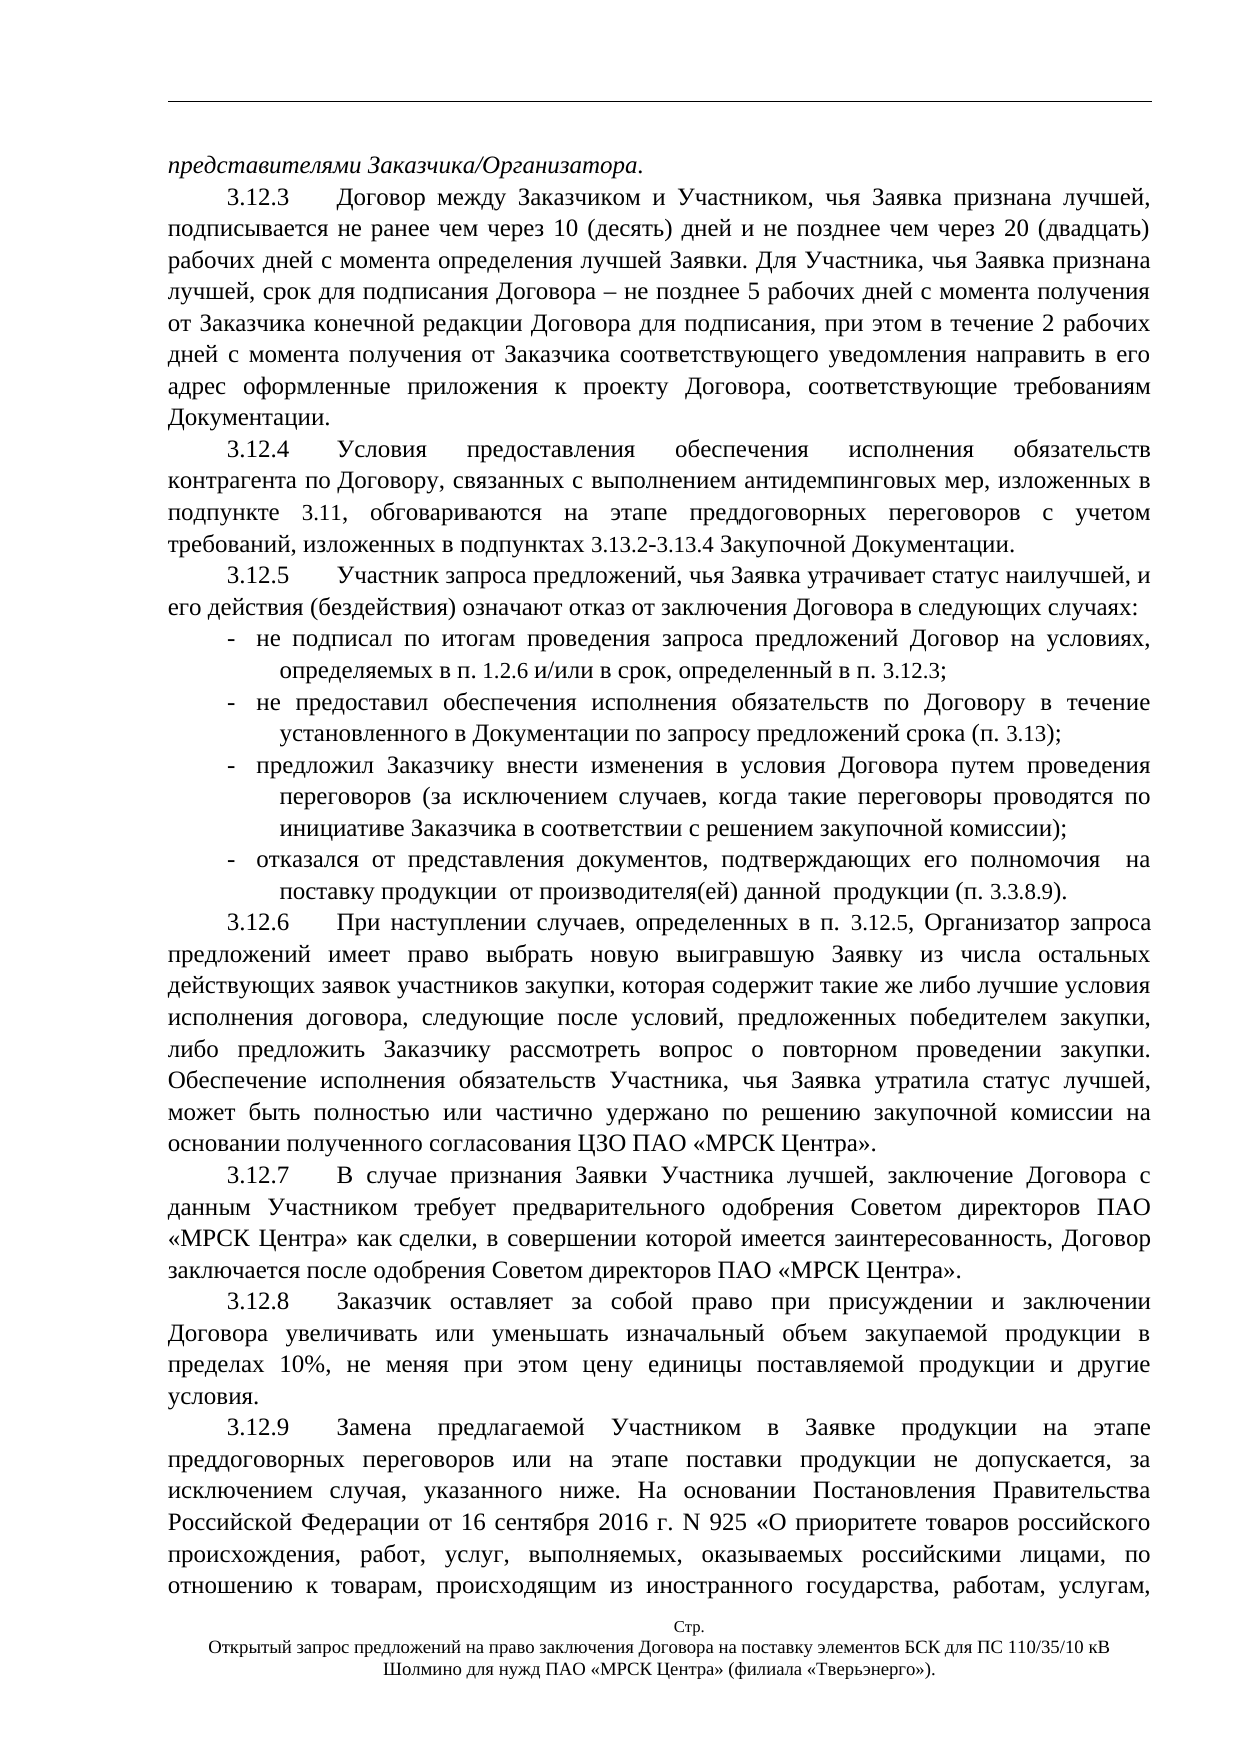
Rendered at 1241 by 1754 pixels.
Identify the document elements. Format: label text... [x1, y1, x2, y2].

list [168, 1412, 1152, 1599]
list При наступлении случаев, определенных в п. 3.12.5, Организатор запроса предложений имеет право выбрать новую выигравшую Заявку из числа остальных действующих заявок участников закупки, которая содержит такие же либо лучшие условия исполнения договора, следующие после условий, предложенных победителем закупки, либо предложить Заказчику рассмотреть вопрос о повторном проведении закупки. Обеспечение исполнения обязательств Участника, чья Заявка утратила статус лучшей, может быть полностью или частично удержано по решению закупочной комиссии на основании полученного согласования ЦЗО ПАО «МРСК Центра». [168, 907, 1152, 1157]
list В случае признания Заявки Участника лучшей, заключение Договора с данным Участником требует предварительного одобрения Советом директоров ПАО «МРСК Центра» как сделки, в совершении которой имеется заинтересованность, Договор заключается после одобрения Советом директоров ПАО «МРСК Центра». [168, 1160, 1152, 1283]
list отказался от представления документов, подтверждающих его полномочия на поставку продукции от производителя(ей) данной продукции (п. 3.3.8.9). [227, 844, 1152, 905]
list предложил Заказчику внести изменения в условия Договора путем проведения переговоров (за исключением случаев, когда такие переговоры проводятся по инициативе Заказчика в соответствии с решением закупочной комиссии); [227, 750, 1152, 842]
list не предоставил обеспечения исполнения обязательств по Договору в течение установленного в Документации по запросу предложений срока (п. 3.13); [227, 687, 1152, 747]
list Участник запроса предложений, чья Заявка утрачивает статус наилучшей, и его действия (бездействия) означают отказ от заключения Договора в следующих случаях: [168, 560, 1152, 621]
list не подписал по итогам проведения запроса предложений Договор на условиях, определяемых в п. 1.2.6 и/или в срок, определенный в п. 3.12.3; [227, 623, 1152, 684]
list Заказчик оставляет за собой право при присуждении и заключении Договора увеличивать или уменьшать изначальный объем закупаемой продукции в пределах 10%, не меняя при этом цену единицы поставляемой продукции и другие условия. [168, 1286, 1152, 1410]
list Условия предоставления обеспечения исполнения обязательств контрагента по Договору, связанных с выполнением антидемпинговых мер, изложенных в подпункте 3.11, обговариваются на этапе преддоговорных переговоров с учетом требований, изложенных в подпунктах 3.13.2-3.13.4 Закупочной Документации. [168, 434, 1152, 557]
list Договор между Заказчиком и Участником, чья Заявка признана лучшей, подписывается не ранее чем через 10 (десять) дней и не позднее чем через 20 (двадцать) рабочих дней с момента определения лучшей Заявки. Для Участника, чья Заявка признана лучшей, срок для подписания Договора – не позднее 5 рабочих дней с момента получения от Заказчика конечной редакции Договора для подписания, при этом в течение 2 рабочих дней с момента получения от Заказчика соответствующего уведомления направить в его адрес оформленные приложения к проекту Договора, соответствующие требованиям Документации. [168, 182, 1152, 431]
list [168, 150, 1152, 179]
